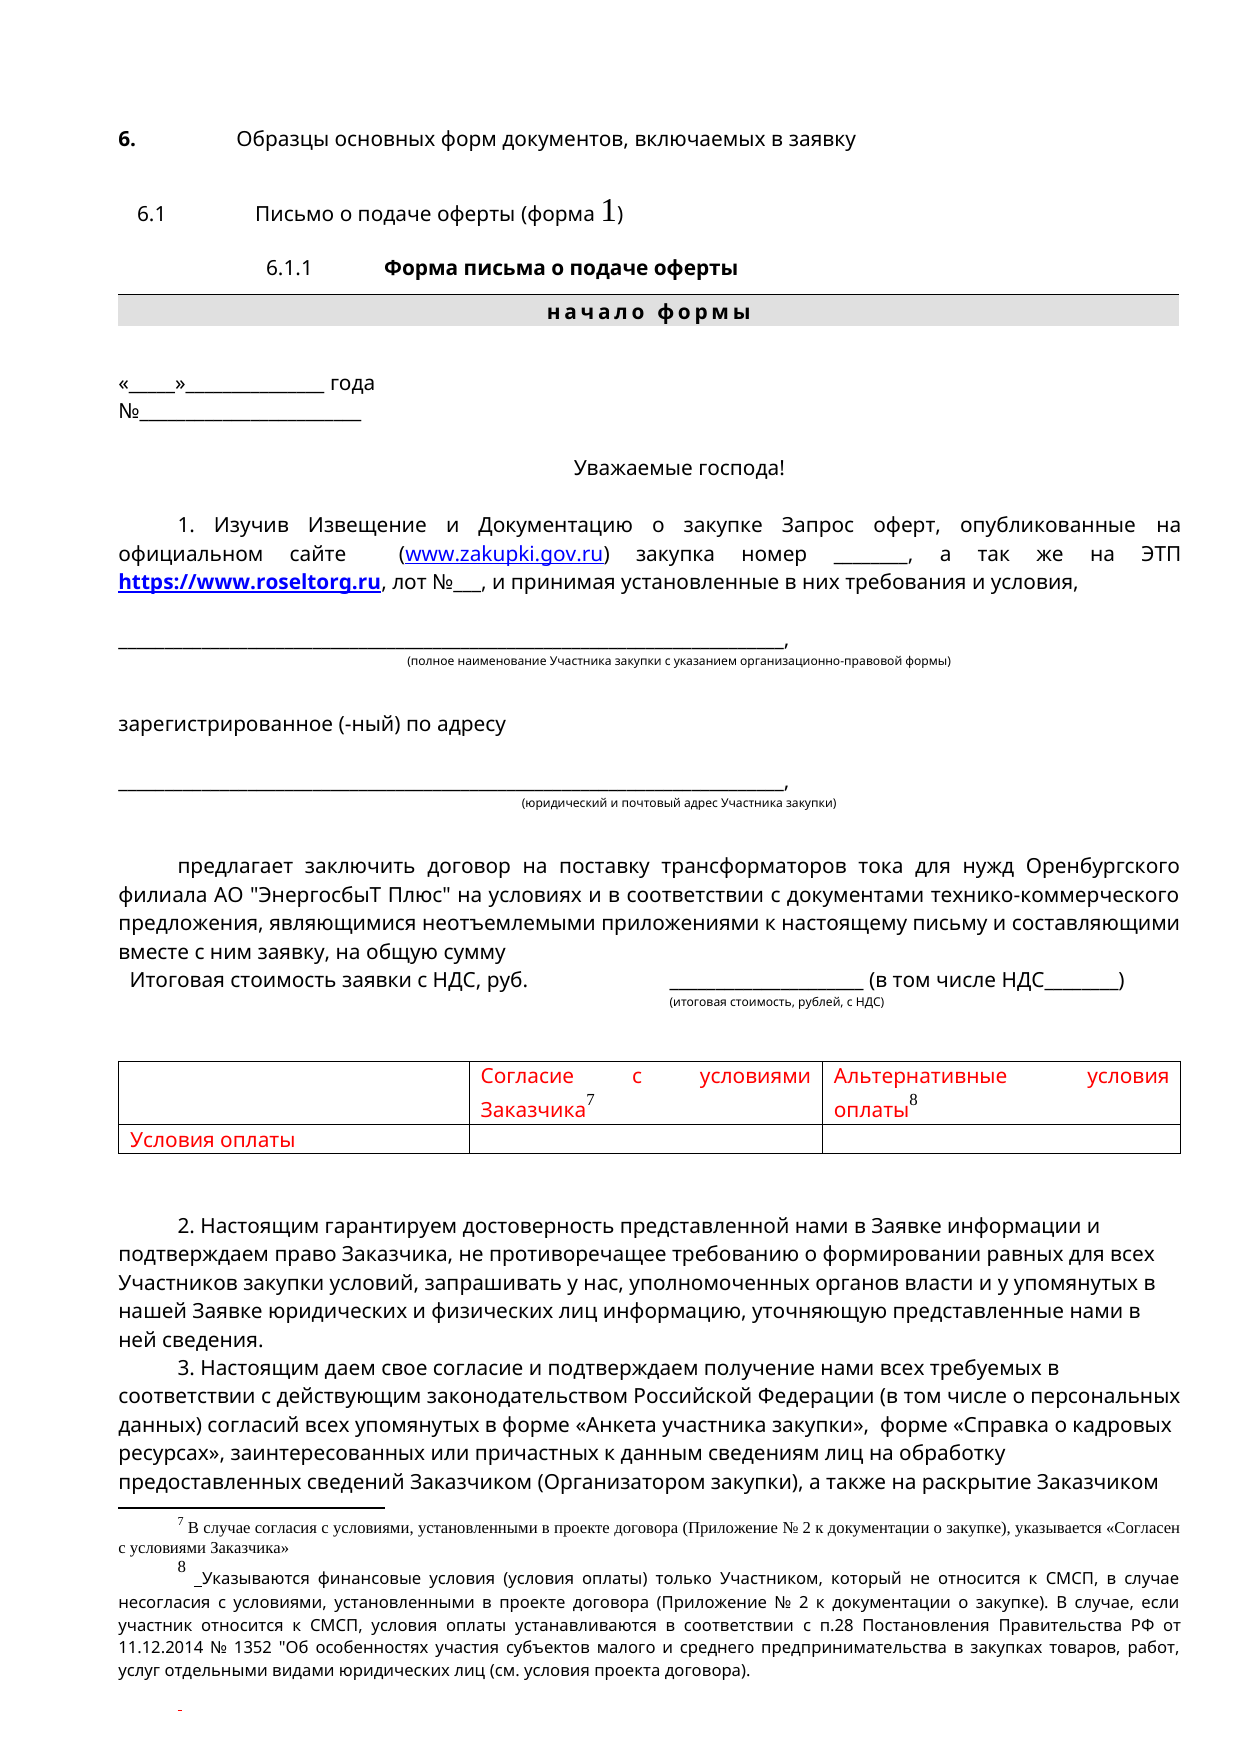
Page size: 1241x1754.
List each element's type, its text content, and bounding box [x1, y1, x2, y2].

text 1. Изучив Извещение и Документацию о закупке Запрос оферт, опубликованные на официальном сайте (www.zakupki.gov.ru) закупка номер ________, а так же на ЭТП https://www.roseltorg.ru, лот №___, и принимая установленные в них требования и условия, [118, 510, 1181, 596]
list Форма письма о подаче оферты [266, 253, 1181, 282]
table_cell [823, 1125, 1180, 1153]
text (юридический и почтовый адрес Участника закупки) [118, 795, 1181, 823]
table_header Альтернативные условия оплаты [823, 1062, 1180, 1124]
text 2. Настоящим гарантируем достоверность представленной нами в Заявке информации и подтверждаем право Заказчика, не противоречащее требованию о формировании равных для всех Участников закупки условий, запрашивать у нас, уполномоченных органов власти и у упомянутых в нашей Заявке юридических и физических лиц информацию, уточняющую представленные нами в ней сведения. [118, 1211, 1181, 1353]
subtitle Образцы основных форм документов, включаемых в заявку [118, 124, 1181, 152]
table_cell [470, 1125, 822, 1153]
text зарегистрированное (-ный) по адресу [118, 709, 1181, 738]
text предлагает заключить договор на поставку трансформаторов тока для нужд Оренбургского филиала АО "ЭнергосбыТ Плюс" на условиях и в соответствии с документами технико-коммерческого предложения, являющимися неотъемлемыми приложениями к настоящему письму и составляющими вместе с ним заявку, на общую сумму [118, 852, 1181, 965]
table_header Итоговая стоимость заявки с НДС, руб. [118, 965, 658, 1032]
text №________________________ [118, 397, 635, 425]
text (полное наименование Участника закупки с указанием организационно-правовой формы) [118, 653, 1181, 681]
subtitle Письмо о подаче оферты (форма 1) [137, 190, 1181, 228]
table_header [119, 1062, 469, 1124]
table_header Согласие с условиями Заказчика [470, 1062, 822, 1124]
text Уважаемые господа! [118, 453, 1181, 482]
text начало формы [118, 295, 1179, 326]
table_header _____________________ (в том числе НДС________) (итоговая стоимость, рублей, с НДС) [658, 965, 1198, 1032]
text «_____»_______________ года [118, 368, 635, 397]
table_cell Условия оплаты [119, 1125, 469, 1153]
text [118, 1353, 1181, 1495]
text ________________________________________________________________________, [118, 624, 1181, 653]
text ________________________________________________________________________, [118, 766, 1181, 795]
